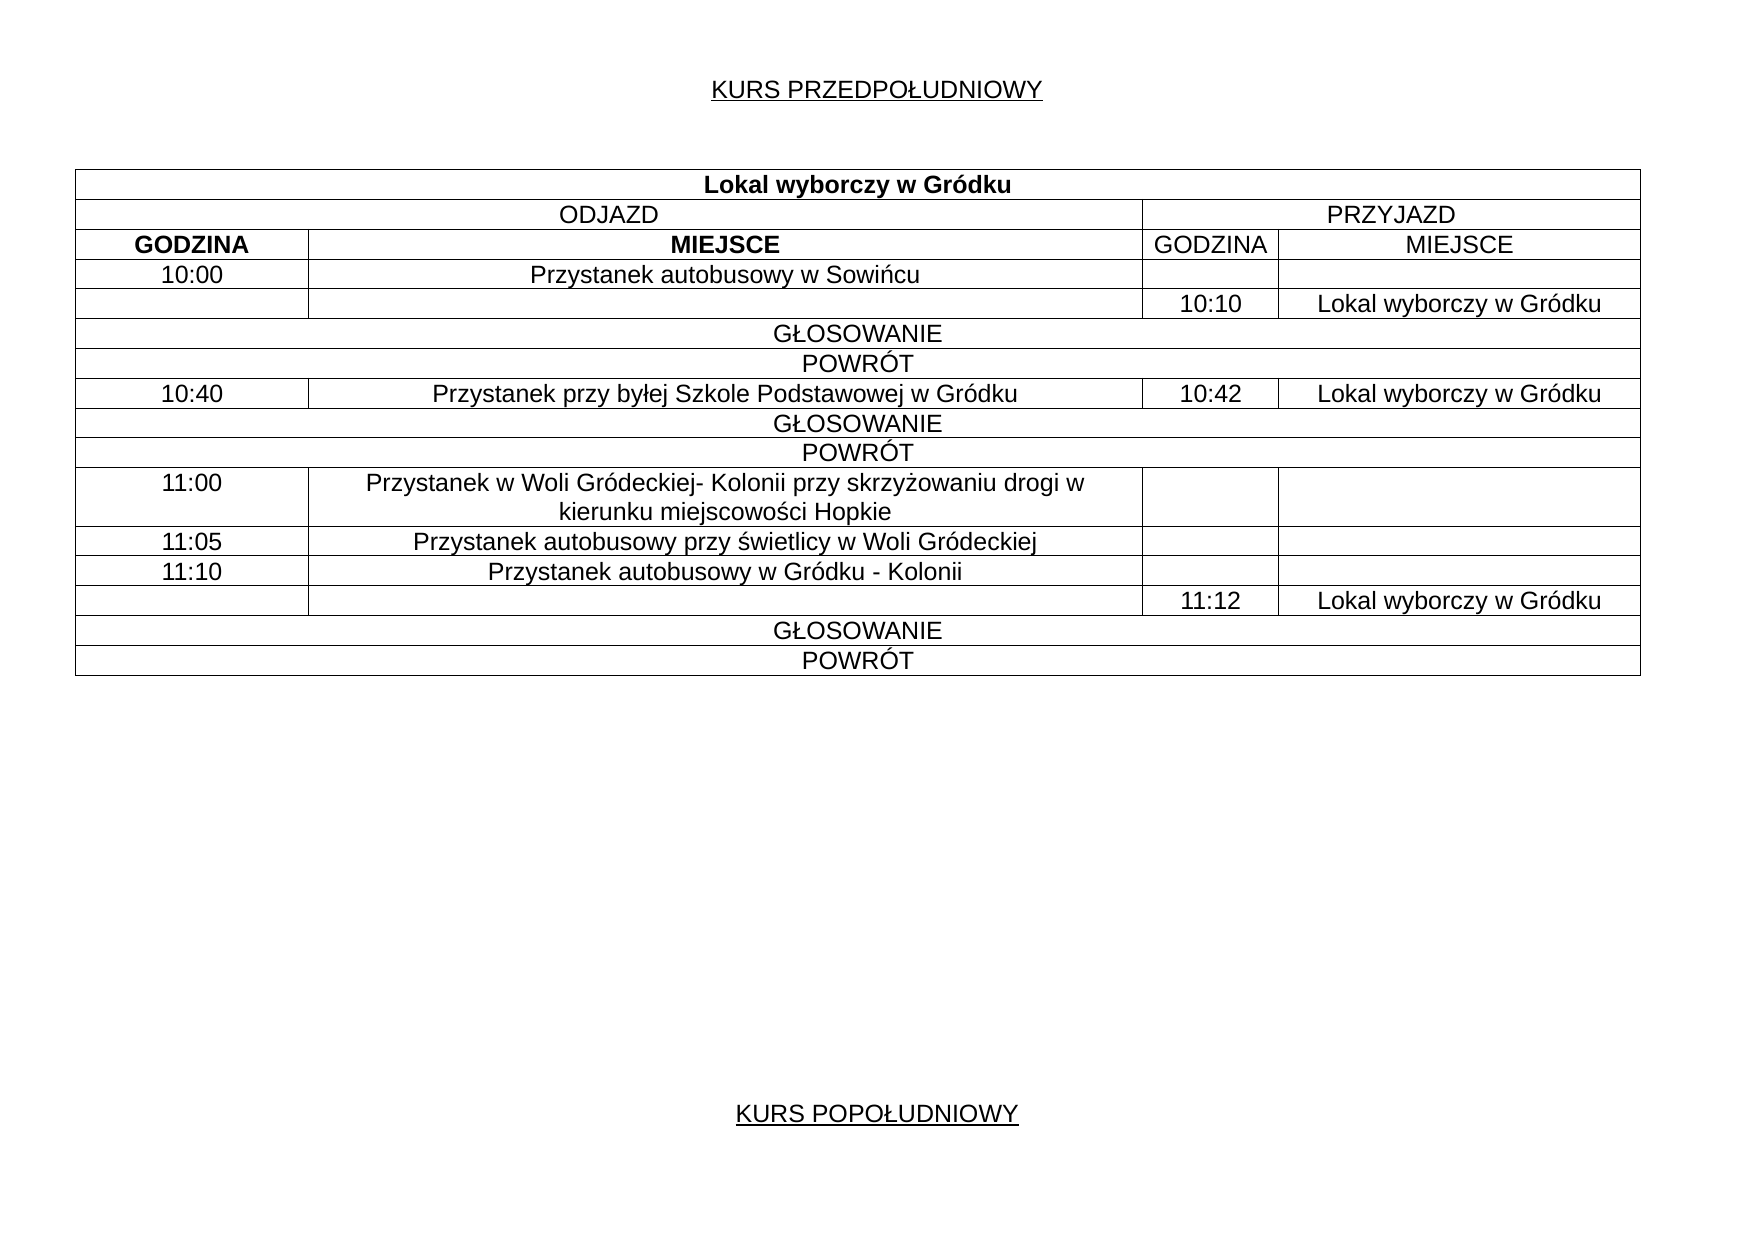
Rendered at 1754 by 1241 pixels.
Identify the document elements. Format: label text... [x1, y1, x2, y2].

table_cell [1279, 260, 1640, 288]
table_cell Przystanek w Woli Gródeckiej- Kolonii przy skrzyżowaniu drogi w kierunku miejscowości Hopkie [309, 468, 1142, 526]
table_cell PRZYJAZD [1143, 200, 1640, 229]
table_cell [1143, 527, 1278, 555]
table_cell Lokal wyborczy w Gródku [1279, 379, 1640, 407]
table_cell 11:05 [76, 527, 308, 555]
table_cell [1279, 556, 1640, 585]
table_cell [309, 586, 1142, 615]
table_cell 11:10 [76, 556, 308, 585]
table_cell [1279, 527, 1640, 555]
table_header Lokal wyborczy w Gródku [76, 170, 1640, 199]
table_cell 10:42 [1143, 379, 1278, 407]
table_cell POWRÓT [76, 646, 1640, 674]
table_cell [76, 586, 308, 615]
table_cell Lokal wyborczy w Gródku [1279, 586, 1640, 615]
table_cell POWRÓT [76, 349, 1640, 378]
text KURS POPOŁUDNIOWY [75, 1099, 1679, 1128]
table_cell Lokal wyborczy w Gródku [1279, 289, 1640, 318]
table_cell Przystanek przy byłej Szkole Podstawowej w Gródku [309, 379, 1142, 407]
table_cell 10:10 [1143, 289, 1278, 318]
table_cell MIEJSCE [309, 230, 1142, 258]
table_cell POWRÓT [76, 438, 1640, 467]
text KURS PRZEDPOŁUDNIOWY [75, 75, 1679, 104]
table_cell MIEJSCE [1279, 230, 1640, 258]
table_cell Przystanek autobusowy w Gródku - Kolonii [309, 556, 1142, 585]
table_cell GŁOSOWANIE [76, 409, 1640, 437]
table_cell ODJAZD [76, 200, 1142, 229]
table_cell GODZINA [1143, 230, 1278, 258]
table_cell 10:00 [76, 260, 308, 288]
table_cell 11:00 [76, 468, 308, 526]
table_cell [1279, 468, 1640, 526]
table_cell 10:40 [76, 379, 308, 407]
table_cell GŁOSOWANIE [76, 319, 1640, 348]
table_cell [309, 289, 1142, 318]
table_cell 11:12 [1143, 586, 1278, 615]
table_cell [1143, 260, 1278, 288]
table_cell GŁOSOWANIE [76, 616, 1640, 645]
table_cell [76, 289, 308, 318]
table_cell Przystanek autobusowy przy świetlicy w Woli Gródeckiej [309, 527, 1142, 555]
table_cell GODZINA [76, 230, 308, 258]
table_cell [1143, 468, 1278, 526]
table_cell [1143, 556, 1278, 585]
table_cell Przystanek autobusowy w Sowińcu [309, 260, 1142, 288]
